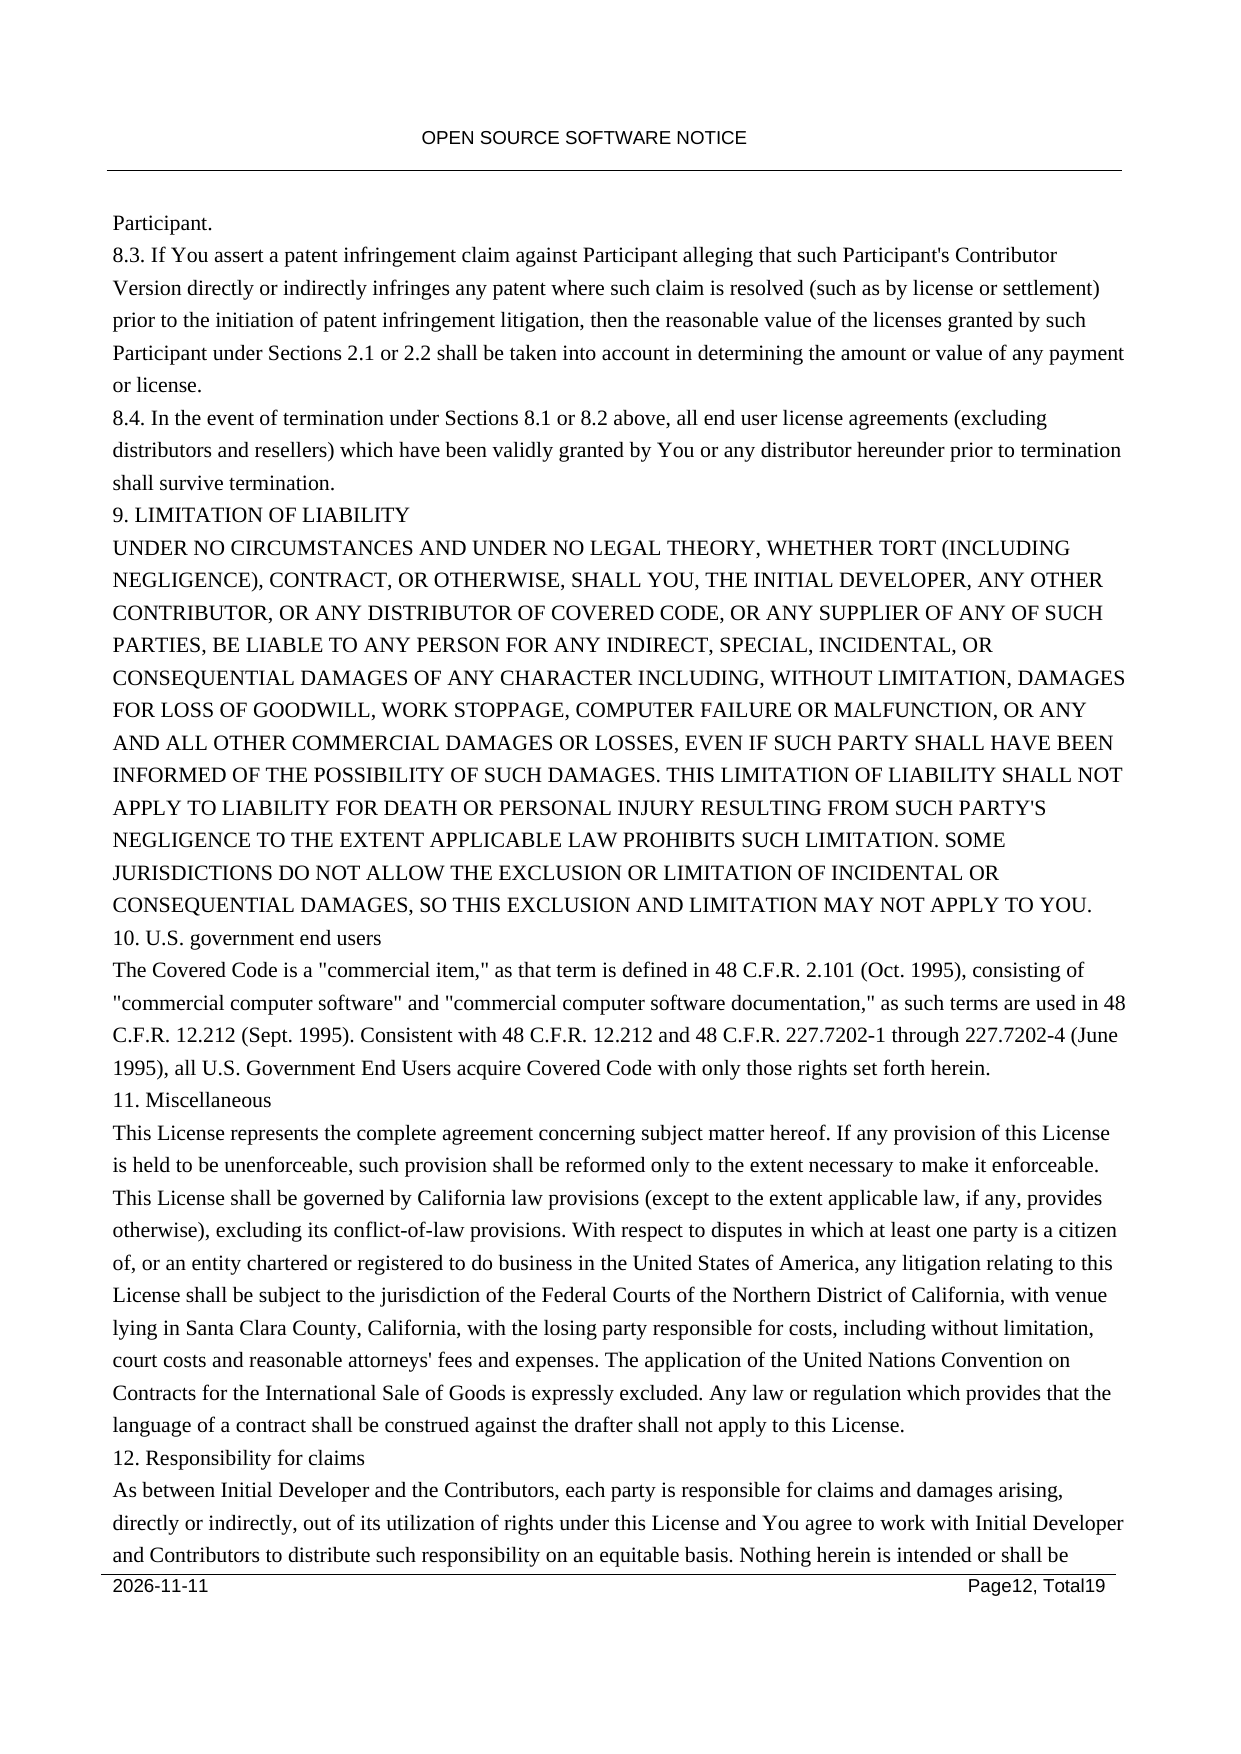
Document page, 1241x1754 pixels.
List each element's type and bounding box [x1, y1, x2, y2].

text [112, 206, 1128, 1571]
